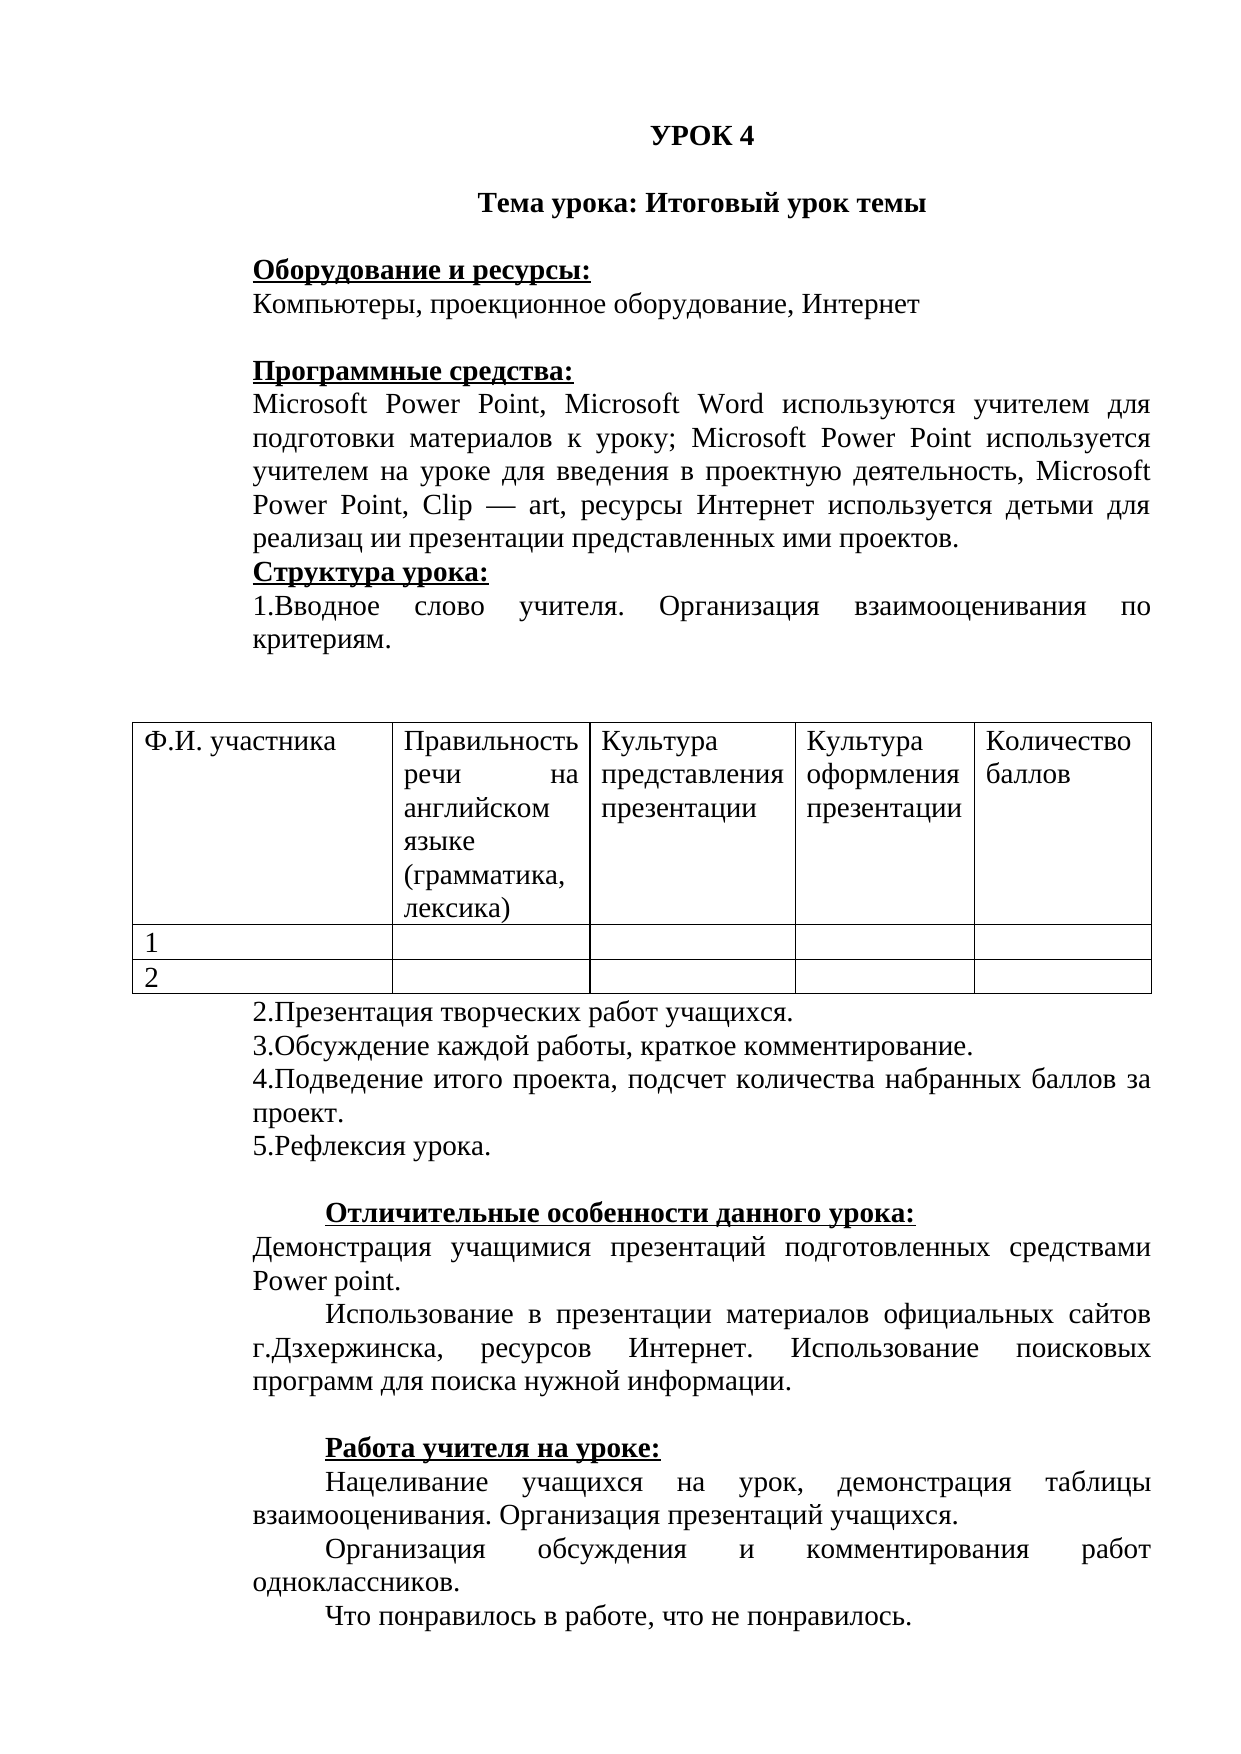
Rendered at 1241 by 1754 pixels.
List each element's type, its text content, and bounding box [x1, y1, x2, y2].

list Что понравилось в работе, что не понравилось. [252, 1598, 1152, 1632]
list 3.Обсуждение каждой работы, краткое комментирование. [252, 1028, 1152, 1061]
list Нацеливание учащихся на урок, демонстрация таблицы взаимооценивания. Организация презентаций учащихся. [252, 1464, 1152, 1531]
list Microsoft Power Point, Microsoft Word используются учителем для подготовки материалов к уроку; Microsoft Power Point используется учителем на уроке для введения в проектную деятельность, Microsoft Power Point, Clip — art, ресурсы Интернет используется детьми для реализац ии презентации представленных ими проектов. [252, 386, 1152, 554]
table_cell [591, 925, 795, 959]
table_cell [796, 960, 974, 993]
list Структура урока: [252, 554, 1152, 588]
list Компьютеры, проекционное оборудование, Интернет [252, 286, 1152, 319]
table_cell [393, 960, 589, 993]
list Организация обсуждения и комментирования работ одноклассников. [252, 1531, 1152, 1598]
table_cell [796, 925, 974, 959]
table_header Количество баллов [975, 723, 1151, 924]
list УРОК 4 [252, 118, 1152, 152]
list Тема урока: Итоговый урок темы [252, 185, 1152, 219]
table_header Правильность речи на английском языке (грамматика, лексика) [393, 723, 589, 924]
list 2.Презентация творческих работ учащихся. [252, 994, 1152, 1028]
table_cell [975, 960, 1151, 993]
list Оборудование и ресурсы: [252, 252, 1152, 286]
list Работа учителя на уроке: [252, 1430, 1152, 1464]
list Программные средства: [252, 353, 1152, 386]
table_header Ф.И. участника [133, 723, 392, 924]
table_cell [591, 960, 795, 993]
table_cell [393, 925, 589, 959]
list Отличительные особенности данного урока: [252, 1196, 1152, 1229]
list 5.Рефлексия урока. [252, 1128, 1152, 1162]
list Демонстрация учащимися презентаций подготовленных средствами Power point. [252, 1229, 1152, 1296]
table_cell 1 [133, 925, 392, 959]
table_cell 2 [133, 960, 392, 993]
list 4.Подведение итого проекта, подсчет количества набранных баллов за проект. [252, 1061, 1152, 1128]
table_cell [975, 925, 1151, 959]
table_header Культура представления презентации [591, 723, 795, 924]
table_header Культура оформления презентации [796, 723, 974, 924]
list 1.Вводное слово учителя. Организация взаимооценивания по критериям. [252, 588, 1152, 655]
list Использование в презентации материалов официальных сайтов г.Дзхержинска, ресурсов Интернет. Использование поисковых программ для поиска нужной информации. [252, 1296, 1152, 1397]
